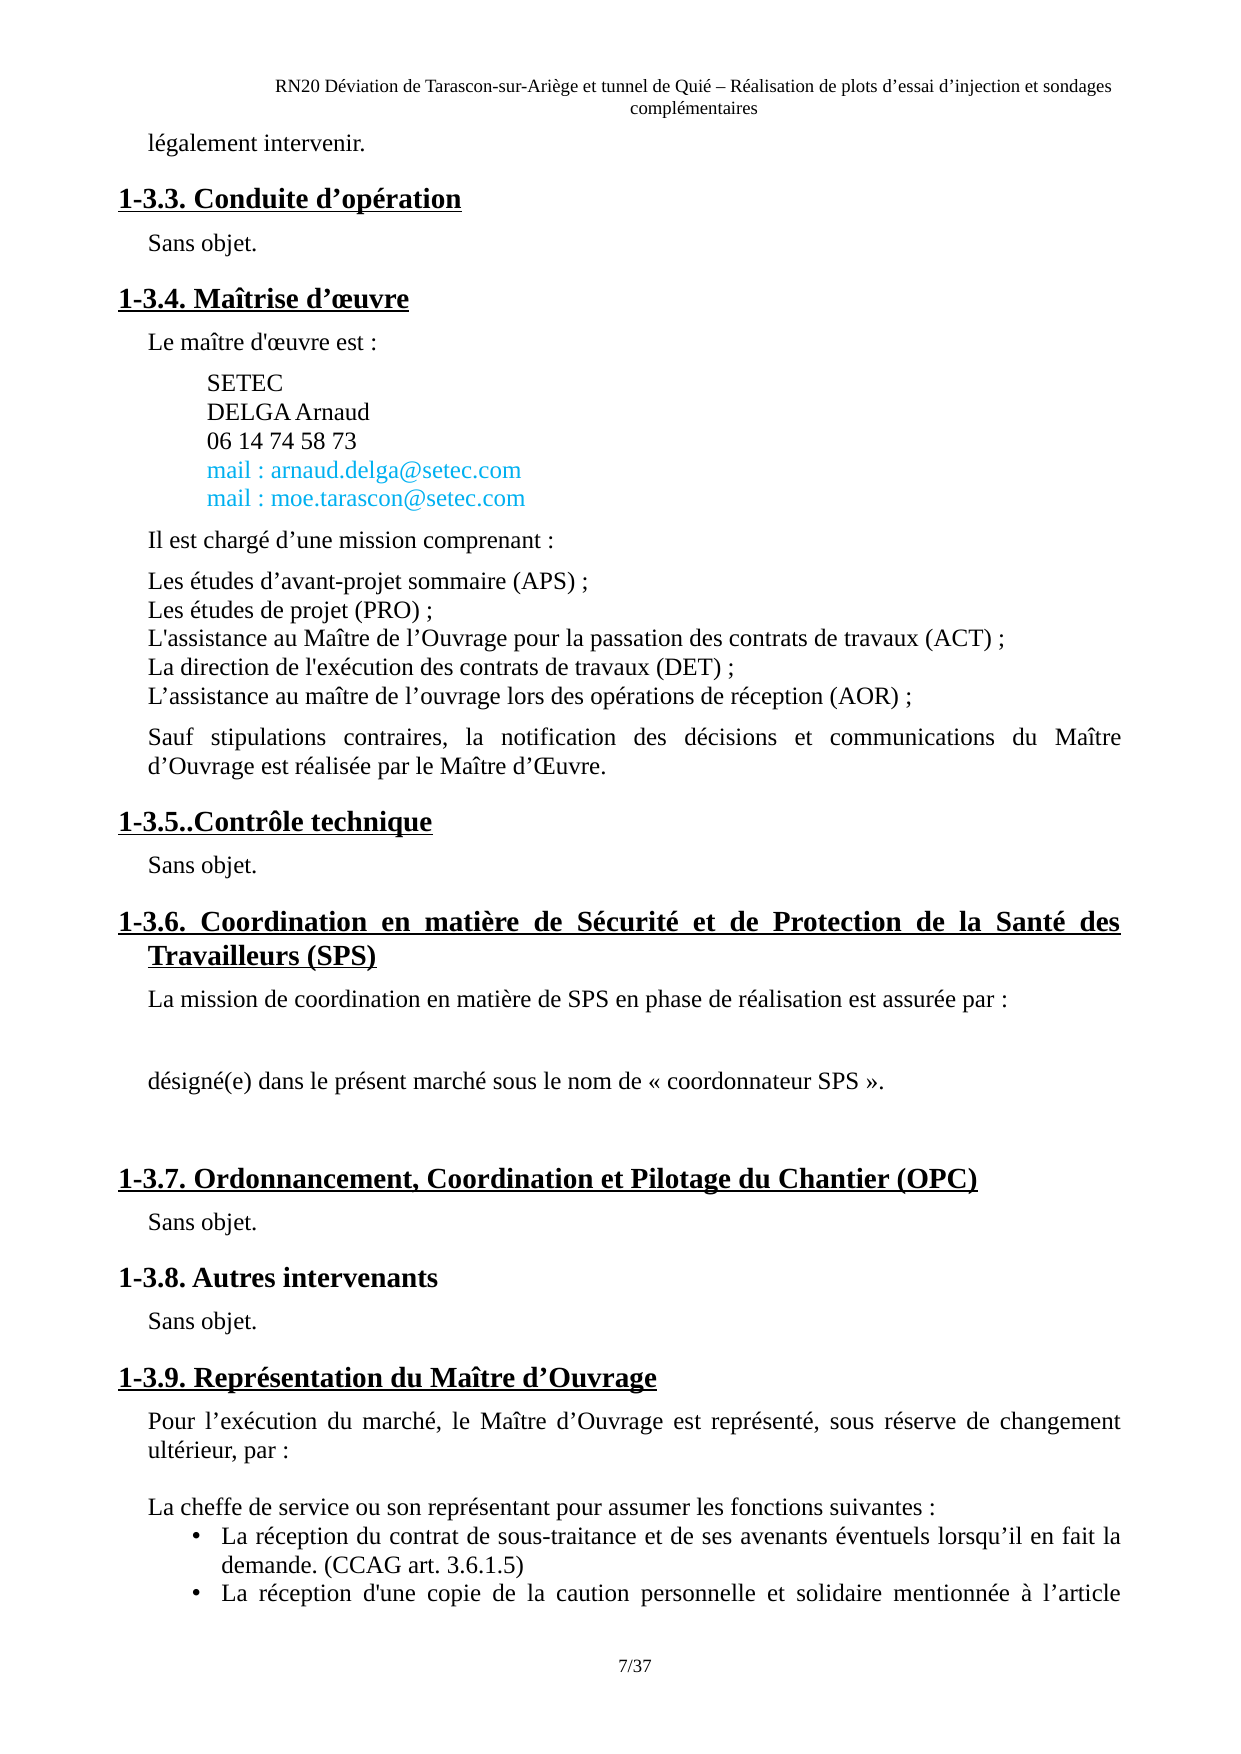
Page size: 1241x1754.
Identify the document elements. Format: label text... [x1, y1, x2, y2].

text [148, 128, 1122, 157]
text La mission de coordination en matière de SPS en phase de réalisation est assurée par : [148, 984, 1122, 1012]
list La réception du contrat de sous-traitance et de ses avenants éventuels lorsqu’il en fait la demande. (CCAG art. 3.6.1.5) [192, 1521, 1122, 1578]
table_cell Les études de projet (PRO) ; [140, 595, 1075, 623]
text désigné(e) dans le présent marché sous le nom de « coordonnateur SPS ». [148, 1066, 1122, 1095]
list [192, 1578, 1122, 1607]
text 06 14 74 58 73 [207, 426, 1063, 455]
text Le maître d'œuvre est : [148, 327, 1122, 356]
subtitle 1-3.9. Représentation du Maître d’Ouvrage [118, 1360, 1122, 1393]
text DELGA Arnaud [207, 397, 1063, 426]
table_cell La direction de l'exécution des contrats de travaux (DET) ; [140, 652, 1075, 681]
text Pour l’exécution du marché, le Maître d’Ouvrage est représenté, sous réserve de changement ultérieur, par : [148, 1406, 1122, 1463]
table_header Les études d’avant-projet sommaire (APS) ; [140, 566, 1075, 595]
text Sans objet. [148, 228, 1122, 256]
text Sans objet. [148, 1207, 1122, 1236]
text Sauf stipulations contraires, la notification des décisions et communications du Maître d’Ouvrage est réalisée par le Maître d’Œuvre. [148, 722, 1122, 780]
text La cheffe de service ou son représentant pour assumer les fonctions suivantes : [148, 1492, 1122, 1521]
subtitle 1-3.8. Autres intervenants [118, 1261, 1122, 1294]
table_cell L’assistance au maître de l’ouvrage lors des opérations de réception (AOR) ; [140, 681, 1075, 710]
table_cell L'assistance au Maître de l’Ouvrage pour la passation des contrats de travaux (ACT) ; [140, 624, 1075, 652]
text Il est chargé d’une mission comprenant : [148, 525, 1122, 553]
text SETEC [207, 368, 1063, 397]
text Sans objet. [148, 1306, 1122, 1335]
subtitle 1-3.5..Contrôle technique [118, 804, 1122, 838]
text Sans objet. [148, 851, 1122, 879]
text mail : arnaud.delga@setec.com [207, 455, 1063, 483]
subtitle 1-3.7. Ordonnancement, Coordination et Pilotage du Chantier (OPC) [118, 1161, 1122, 1194]
subtitle 1-3.4. Maîtrise d’œuvre [118, 281, 1122, 315]
text mail : moe.tarascon@setec.com [207, 483, 1063, 512]
subtitle 1-3.3. Conduite d’opération [118, 182, 1122, 215]
subtitle 1-3.6. Coordination en matière de Sécurité et de Protection de la Santé des Travailleurs (SPS) [118, 904, 1122, 971]
